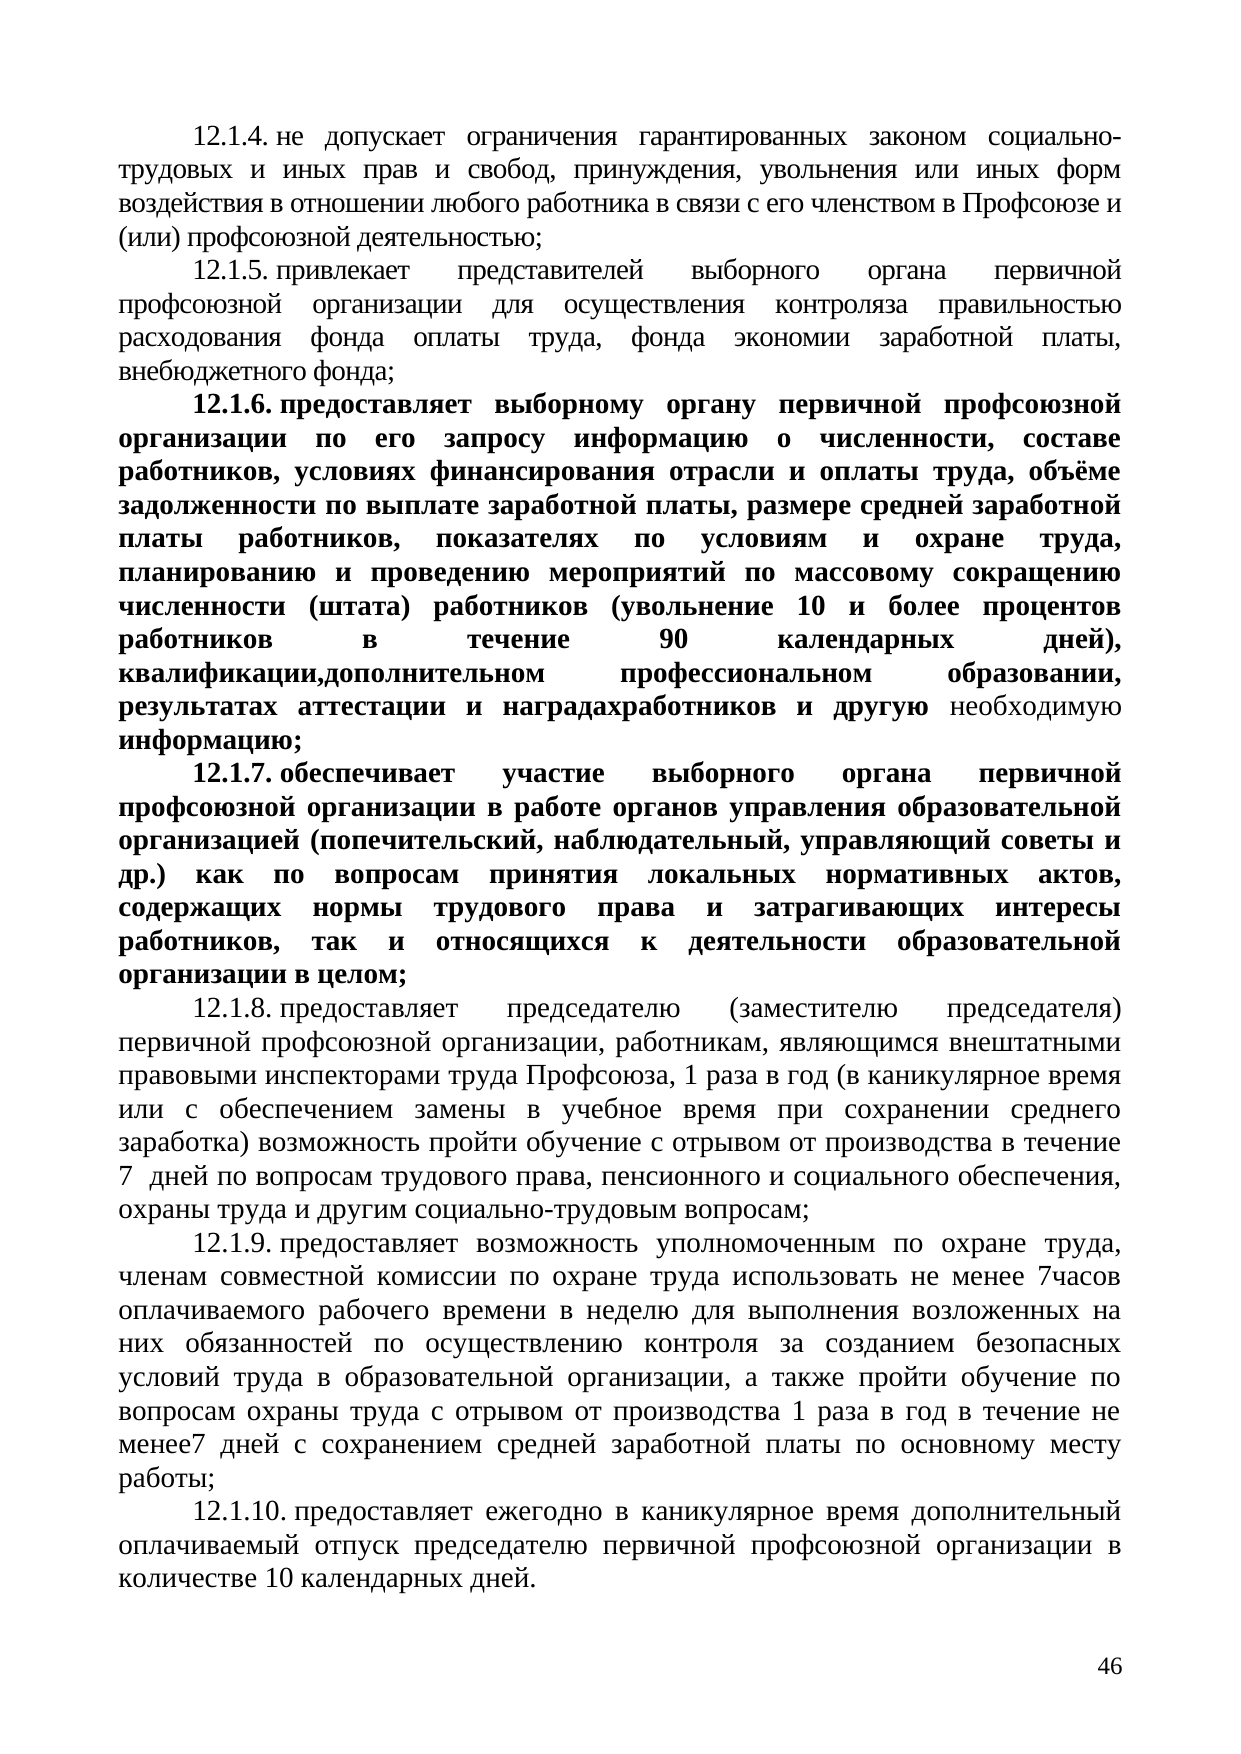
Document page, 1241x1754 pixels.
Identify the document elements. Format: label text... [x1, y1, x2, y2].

text 12.1.7. обеспечивает участие выборного органа первичной профсоюзной организации в работе органов управления образовательной организацией (попечительский, наблюдательный, управляющий советы и др.) как по вопросам принятия локальных нормативных актов, содержащих нормы трудового права и затрагивающих интересы работников, так и относящихся к деятельности образовательной организации в целом; [118, 755, 1122, 990]
text 12.1.6. предоставляет выборному органу первичной профсоюзной организации по его запросу информацию о численности, составе работников, условиях финансирования отрасли и оплаты труда, объёме задолженности по выплате заработной платы, размере средней заработной платы работников, показателях по условиям и охране труда, планированию и проведению мероприятий по массовому сокращению численности (штата) работников (увольнение 10 и более процентов работников в течение 90 календарных дней), квалификации,дополнительном профессиональном образовании, результатах аттестации и наградахработников и другую необходимую информацию; [118, 386, 1122, 755]
text 12.1.4. не допускает ограничения гарантированных законом социально-трудовых и иных прав и свобод, принуждения, увольнения или иных форм воздействия в отношении любого работника в связи с его членством в Профсоюзе и (или) профсоюзной деятельностью; [118, 118, 1122, 252]
text 12.1.10. предоставляет ежегодно в каникулярное время дополнительный оплачиваемый отпуск председателю первичной профсоюзной организации в количестве 10 календарных дней. [118, 1493, 1122, 1594]
text 12.1.9. предоставляет возможность уполномоченным по охране труда, членам совместной комиссии по охране труда использовать не менее 7часов оплачиваемого рабочего времени в неделю для выполнения возложенных на них обязанностей по осуществлению контроля за созданием безопасных условий труда в образовательной организации, а также пройти обучение по вопросам охраны труда с отрывом от производства 1 раза в год в течение не менее7 дней с сохранением средней заработной платы по основному месту работы; [118, 1225, 1122, 1493]
text 12.1.8. предоставляет председателю (заместителю председателя) первичной профсоюзной организации, работникам, являющимся внештатными правовыми инспекторами труда Профсоюза, 1 раза в год (в каникулярное время или с обеспечением замены в учебное время при сохранении среднего заработка) возможность пройти обучение с отрывом от производства в течение 7 дней по вопросам трудового права, пенсионного и социального обеспечения, охраны труда и другим социально-трудовым вопросам; [118, 990, 1122, 1225]
text 12.1.5. привлекает представителей выборного органа первичной профсоюзной организации для осуществления контроляза правильностью расходования фонда оплаты труда, фонда экономии заработной платы, внебюджетного фонда; [118, 252, 1122, 386]
